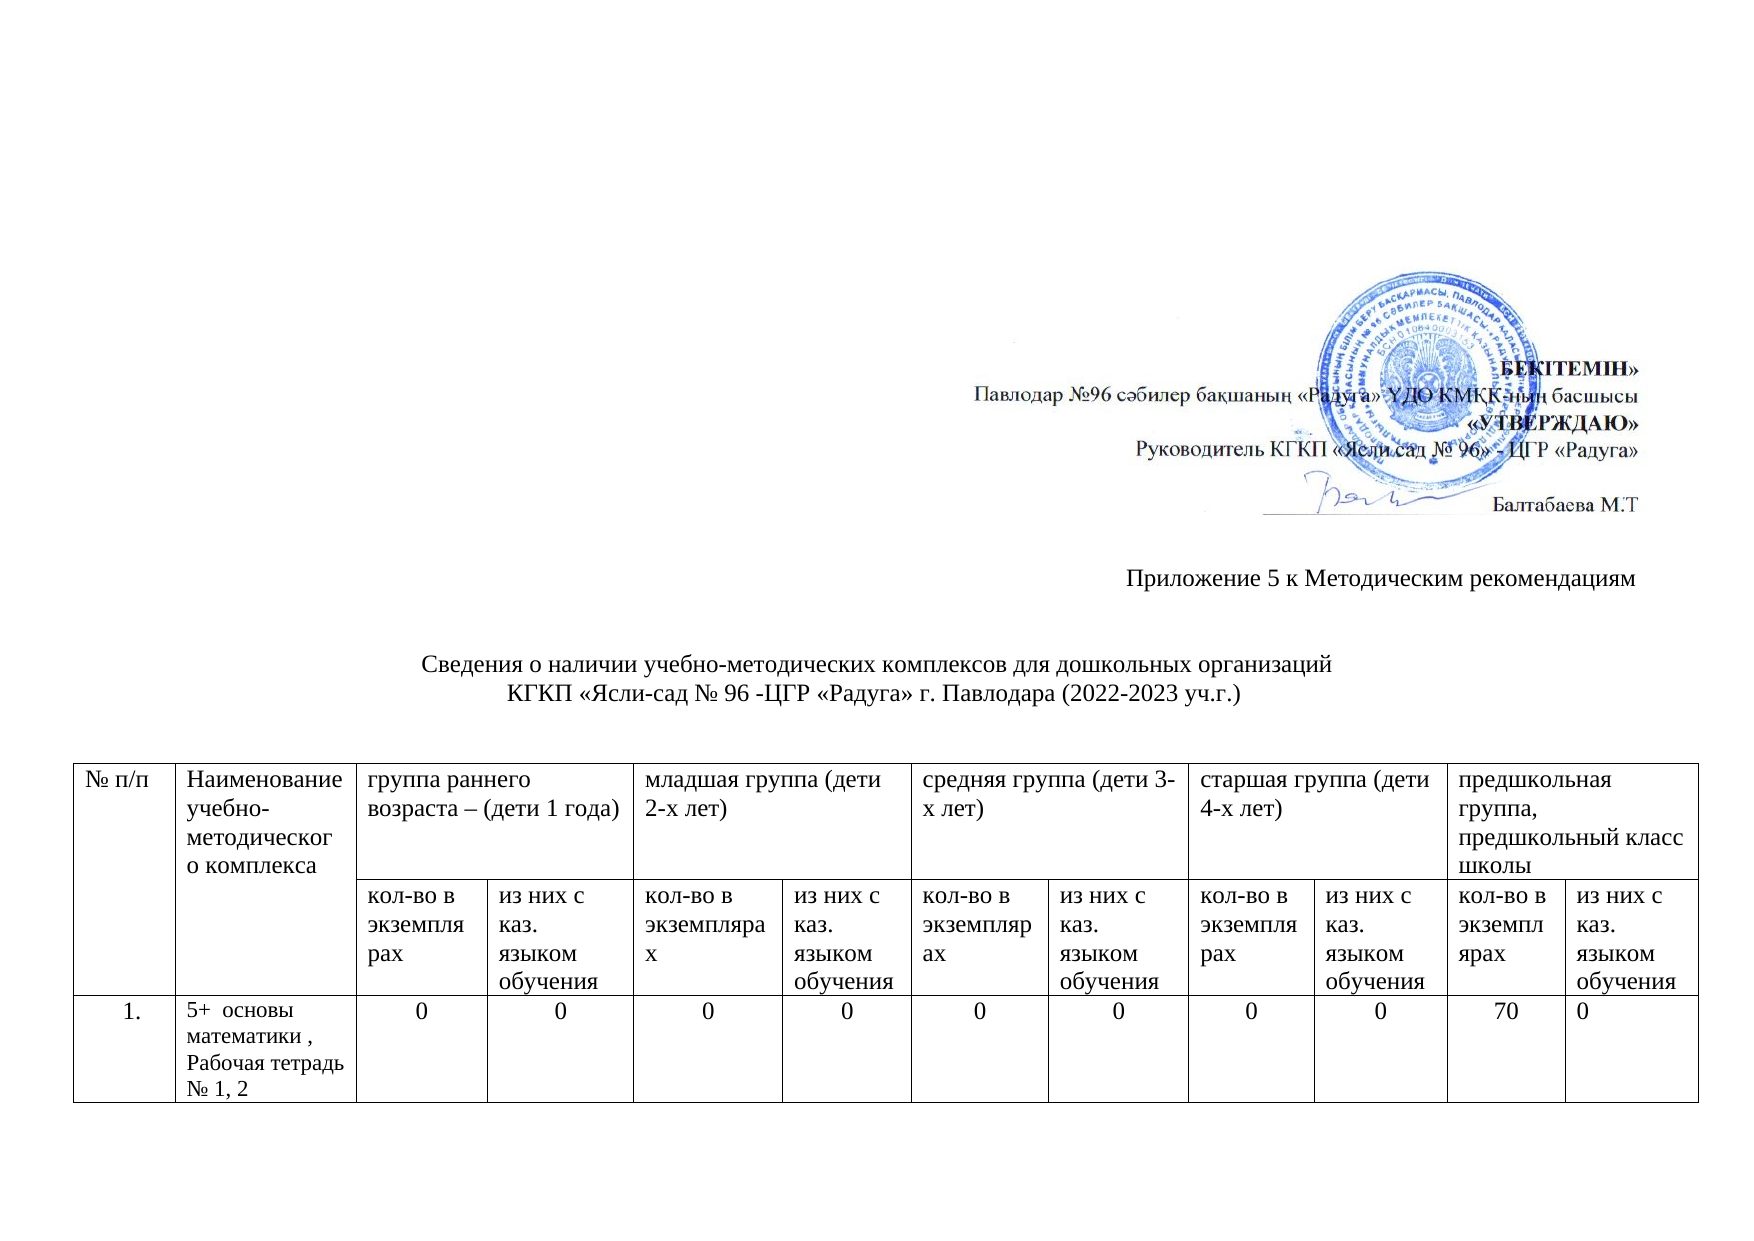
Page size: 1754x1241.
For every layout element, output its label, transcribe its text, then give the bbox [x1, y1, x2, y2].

table_header группа раннего возраста – (дети 1 года) [357, 764, 633, 879]
table_cell кол-во в экземплярах [357, 880, 487, 995]
table_header старшая группа (дети 4-х лет) [1189, 764, 1447, 879]
table_cell [74, 996, 175, 1102]
table_header № п/п [74, 764, 175, 995]
table_cell из них с каз. языком обучения [783, 880, 911, 995]
table_cell из них с каз. языком обучения [1566, 880, 1698, 995]
table_cell из них с каз. языком обучения [1049, 880, 1188, 995]
table_cell 0 [1566, 996, 1698, 1102]
table_cell кол-во в экземплярах [1448, 880, 1565, 995]
picture [971, 265, 1694, 515]
table_cell 0 [357, 996, 487, 1102]
table_cell 0 [1189, 996, 1314, 1102]
table_cell из них с каз. языком обучения [1315, 880, 1447, 995]
table_header средняя группа (дети 3-х лет) [912, 764, 1188, 879]
table_cell 0 [488, 996, 633, 1102]
table_cell 0 [634, 996, 782, 1102]
table_cell кол-во в экземплярах [1189, 880, 1314, 995]
table_cell 0 [1049, 996, 1188, 1102]
table_cell 0 [783, 996, 911, 1102]
table_cell 70 [1448, 996, 1565, 1102]
table_header Наименование учебно-методического комплекса [176, 764, 356, 995]
table_cell кол-во в экземплярах [634, 880, 782, 995]
table_cell 5+ основы математики , Рабочая тетрадь № 1, 2 [176, 996, 356, 1102]
table_header младшая группа (дети 2-х лет) [634, 764, 911, 879]
table_cell 0 [1315, 996, 1447, 1102]
table_cell 0 [912, 996, 1048, 1102]
table_cell кол-во в экземплярах [912, 880, 1048, 995]
table_header предшкольная группа, предшкольный класс школы [1448, 764, 1698, 879]
text Приложение 5 к Методическим рекомендациям [118, 563, 1636, 591]
text Сведения о наличии учебно-методических комплексов для дошкольных организаций КГКП «Ясли-сад № 96 -ЦГР «Радуга» г. Павлодара (2022-2023 уч.г.) [118, 649, 1636, 734]
table_cell из них с каз. языком обучения [488, 880, 633, 995]
